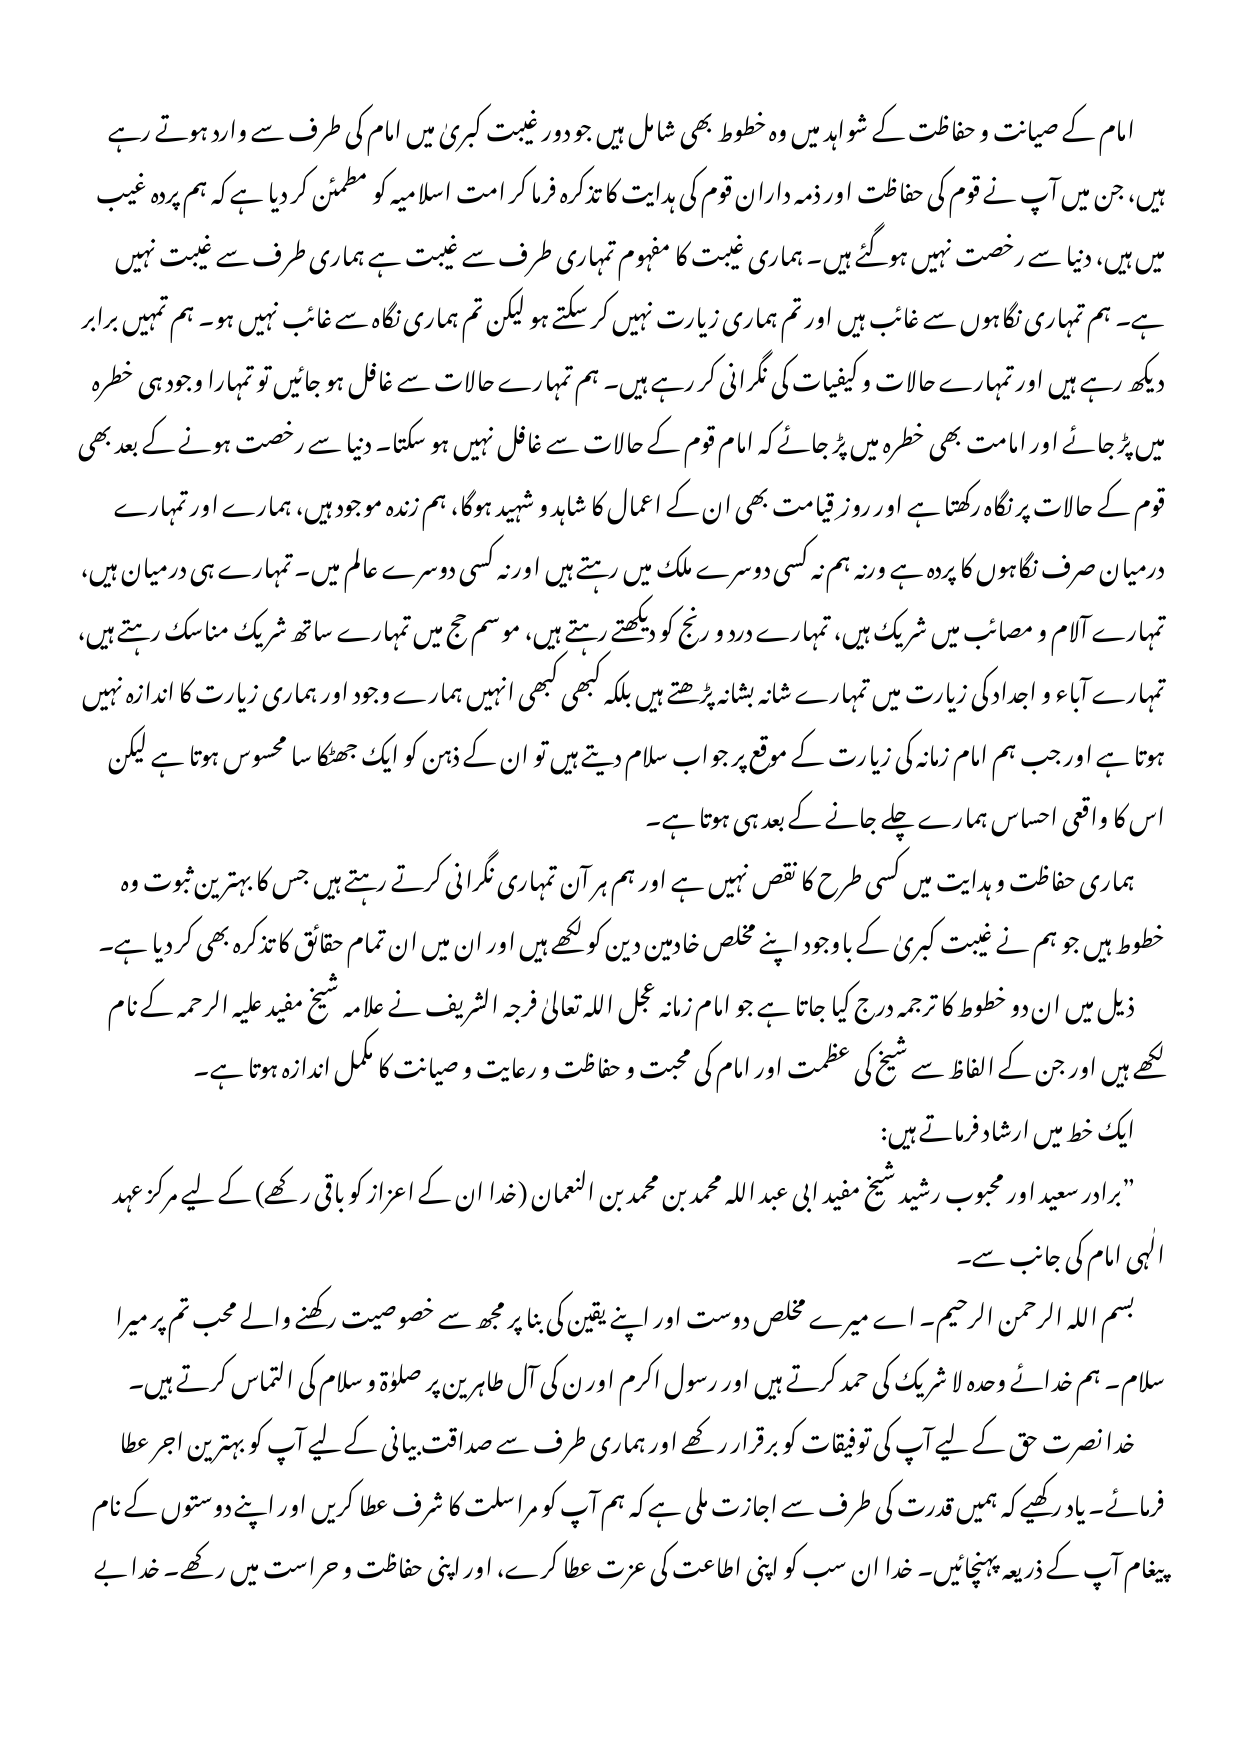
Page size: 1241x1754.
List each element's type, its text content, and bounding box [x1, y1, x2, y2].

text امام کے صیانت و حفاظت کے شواہد میں وہ خطوط بھی شامل ہیں جو دور غیبت کبریٰ میں امام کی طرف سے وارد ہوتے رہے ہیں، جن میں آپ نے قوم کی حفاظت اور ذمہ داران قوم کی ہدایت کا تذکرہ فرما کر امت اسلامیہ کو مطمئن کر دیا ہے کہ ہم پردہ غیب میں ہیں، دنیا سے رخصت نہیں ہوگئے ہیں۔ ہماری غیبت کا مفہوم تمہاری طرف سے غیبت ہے ہماری طرف سے غیبت نہیں ہے۔ ہم تمہاری نگاہوں سے غائب ہیں اور تم ہماری زیارت نہیں کر سکتے ہو لیکن تم ہماری نگاہ سے غائب نہیں ہو۔ ہم تمہیں برابر دیکھ رہے ہیں اور تمہارے حالات و کیفیات کی نگرانی کر رہے ہیں۔ ہم تمہارے حالات سے غافل ہو جائیں تو تمہارا وجود ہی خطرہ میں پڑ جائے اور امامت بھی خطرہ میں پڑ جائے کہ امام قوم کے حالات سے غافل نہیں ہو سکتا۔ دنیا سے رخصت ہونے کے بعد بھی قوم کے حالات پر نگاہ رکھتا ہے اور روز ِ قیامت بھی ان کے اعمال کا شاہد و شہید ہوگا، ہم زندہ موجود ہیں، ہمارے اور تمہارے درمیان صرف نگاہوں کا پردہ ہے ورنہ ہم نہ کسی دوسرے ملک میں رہتے ہیں اور نہ کسی دوسرے عالم میں۔ تمہارے ہی درمیان ہیں، تمہارے آلام و مصائب میں شریک ہیں، تمہارے درد و رنج کو دیکھتے رہتے ہیں، موسم حج میں تمہارے ساتھ شریک مناسک رہتے ہیں، تمہارے آباء و اجداد کی زیارت میں تمہارے شانہ بشانہ پڑھتے ہیں بلکہ کبھی کبھی انہیں ہمارے وجود اور ہماری زیارت کا اندازہ نہیں ہوتا ہے اور جب ہم امام زمانہ کی زیارت کے موقع پر جواب سلام دیتے ہیں تو ان کے ذہن کو ایک جھٹکا سا محسوس ہوتا ہے لیکن اس کا واقعی احساس ہمارے چلے جانے کے بعد ہی ہوتا ہے۔ [75, 94, 1165, 844]
text ذیل میں ان دو خطوط کا ترجمہ درج کیا جاتا ہے جو امام زمانہ عجل الله تعالیٰ فرجہ الشریف نے علامہ شیخ مفید علیہ الرحمہ کے نام لکھے ہیں اور جن کے الفاظ سے شیخ کی عظمت اور امام کی محبت و حفاظت و رعایت و صیانت کا مکمل اندازہ ہوتا ہے۔ [75, 969, 1165, 1094]
text ہماری حفاظت و ہدایت میں کسی طرح کا نقص نہیں ہے اور ہم ہر آن تمہاری نگرانی کرتے رہتے ہیں جس کا بہترین ثبوت وہ خطوط ہیں جو ہم نے غیبت کبریٰ کے باوجود اپنے مخلص خادمین دین کو لکھے ہیں اور ان میں ان تمام حقائق کا تذکرہ بھی کر دیا ہے۔ [75, 844, 1165, 969]
text ”برادر سعید اور محبوب رشید شیخ مفید ابی عبد الله محمد بن محمد بن النعمان (خدا ان کے اعزاز کو باقی رکھے) کے لیے مرکز عہد الٰہی امام کی جانب سے۔ [75, 1156, 1165, 1281]
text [75, 1406, 1165, 1594]
text ایک خط میں ارشاد فرماتے ہیں: [75, 1094, 1165, 1156]
text بسم الله الرحمن الرحیم۔ اے میرے مخلص دوست اور اپنے یقین کی بنا پر مجھ سے خصوصیت رکھنے والے محب تم پر میرا سلام۔ ہم خدائے وحدہ لا شریک کی حمد کرتے ہیں اور رسول اکرم اور ن کی آل طاہرین پر صلوٰة و سلام کی التماس کرتے ہیں۔ [75, 1281, 1165, 1406]
